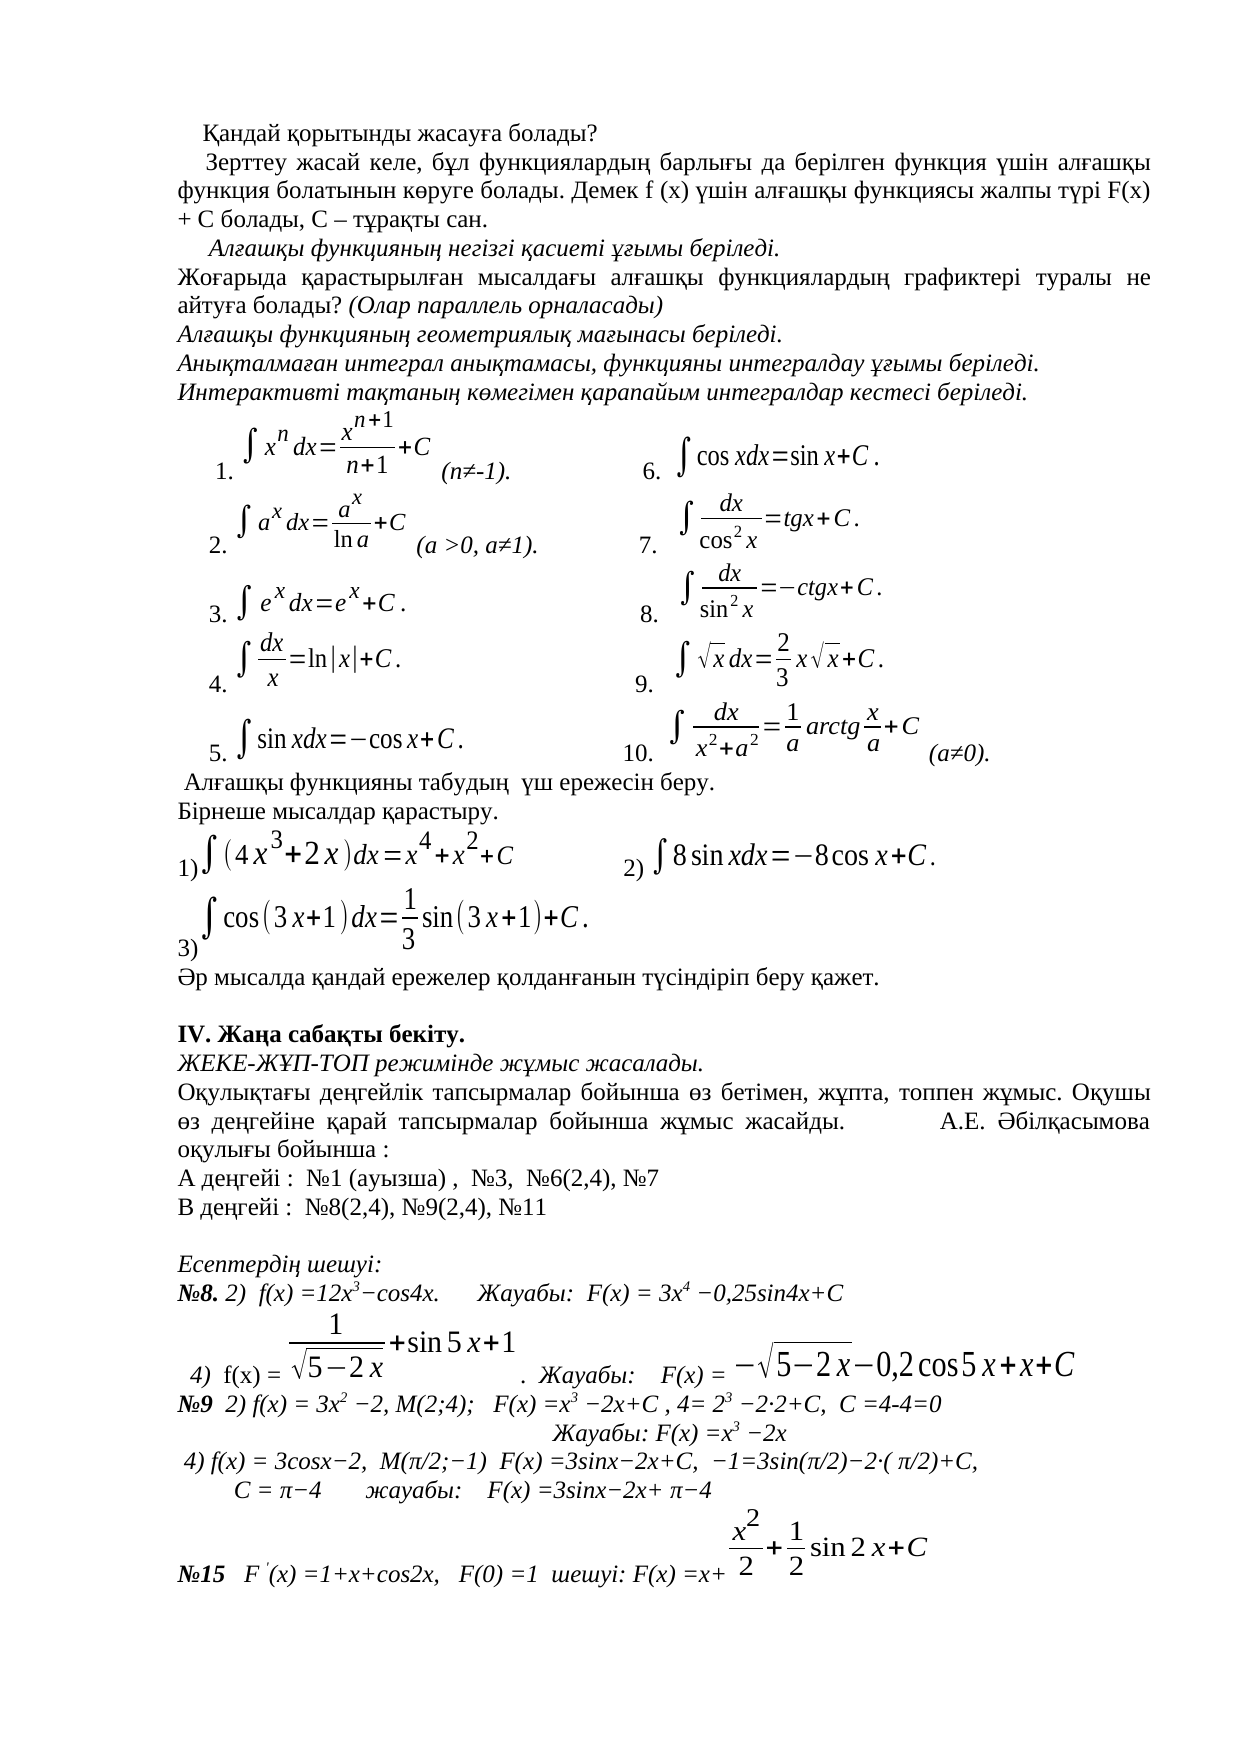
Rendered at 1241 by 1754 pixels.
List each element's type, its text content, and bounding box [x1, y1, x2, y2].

text 2. (a >0, a≠1). 7. [177, 484, 1152, 559]
text Алғашқы функцияның геометриялық мағынасы беріледі. [177, 319, 1152, 348]
text C = π−4 жауабы: F(x) =3sinx−2x+ π−4 [177, 1475, 1152, 1504]
text В деңгейі : №8(2,4), №9(2,4), №11 [177, 1192, 1152, 1221]
text Бірнеше мысалдар қарастыру. [177, 796, 1152, 824]
text 4. 9. [177, 628, 1152, 698]
text Жауабы: F(x) =x3 −2x [177, 1418, 1152, 1446]
text Жоғарыда қарастырылған мысалдағы алғашқы функциялардың графиктері туралы не айтуға болады? (Олар параллель орналасады) [177, 262, 1152, 319]
text 1) 2) [177, 824, 1152, 882]
text 5. 10. (a≠0). [177, 698, 1152, 767]
text А деңгейі : №1 (ауызша) , №3, №6(2,4), №7 [177, 1163, 1152, 1192]
text 4) f(x) = 3cosx−2, M(π/2;−1) F(x) =3sinx−2x+C, −1=3sin(π/2)−2∙( π/2)+C, [177, 1446, 1152, 1475]
text Алғашқы функцияны табудың үш ережесін беру. [177, 767, 1152, 796]
text Есептердің шешyі: [177, 1249, 1152, 1278]
text Қандай қорытынды жасауға болады? [177, 118, 1152, 147]
text №8. 2) f(x) =12x3−cos4x. Жауабы: F(x) = 3x4 −0,25sin4x+C [177, 1278, 1152, 1307]
text ІV. Жаңа сабақты бекіту. [177, 1019, 1152, 1048]
text 3. 8. [177, 559, 1152, 628]
text Оқулықтағы деңгейлік тапсырмалар бойынша өз бетімен, жұпта, топпен жұмыс. Оқушы өз деңгейіне қарай тапсырмалар бойынша жұмыс жасайды. А.Е. Әбілқасымова оқулығы бойынша : [177, 1077, 1152, 1163]
text Анықталмаған интеграл анықтамасы, функцияны интегралдау ұғымы беріледі. [177, 348, 1152, 377]
text Зерттеу жасай келе, бұл функциялардың барлығы да берілген функция үшін алғашқы функция болатынын көруге болады. Демек f (x) үшін алғашқы функциясы жалпы түрі F(x) + С болады, С – тұрақты сан. [177, 147, 1152, 233]
text Алғашқы функцияның негізгі қасиеті ұғымы беріледі. [177, 233, 1152, 262]
text 3) [177, 882, 1152, 962]
text №15 F '(x) =1+х+cos2x, F(0) =1 шешуі: F(x) =х+ [177, 1504, 1152, 1587]
text Әр мысалда қандай ережелер қолданғанын түсіндіріп беру қажет. [177, 962, 1152, 991]
text 1. (n≠-1). 6. [177, 406, 1152, 484]
text №9 2) f(x) = 3x2 −2, M(2;4); F(x) =x3 −2x+C , 4= 23 −2∙2+C, C =4-4=0 [177, 1389, 1152, 1418]
text Интерактивті тақтаның көмегімен қарапайым интегралдар кестесі беріледі. [177, 377, 1152, 406]
text 4) f(x) = . Жауабы: F(x) = [177, 1307, 1152, 1389]
text ЖЕКЕ-ЖҰП-ТОП режимінде жұмыс жасалады. [177, 1048, 1152, 1077]
